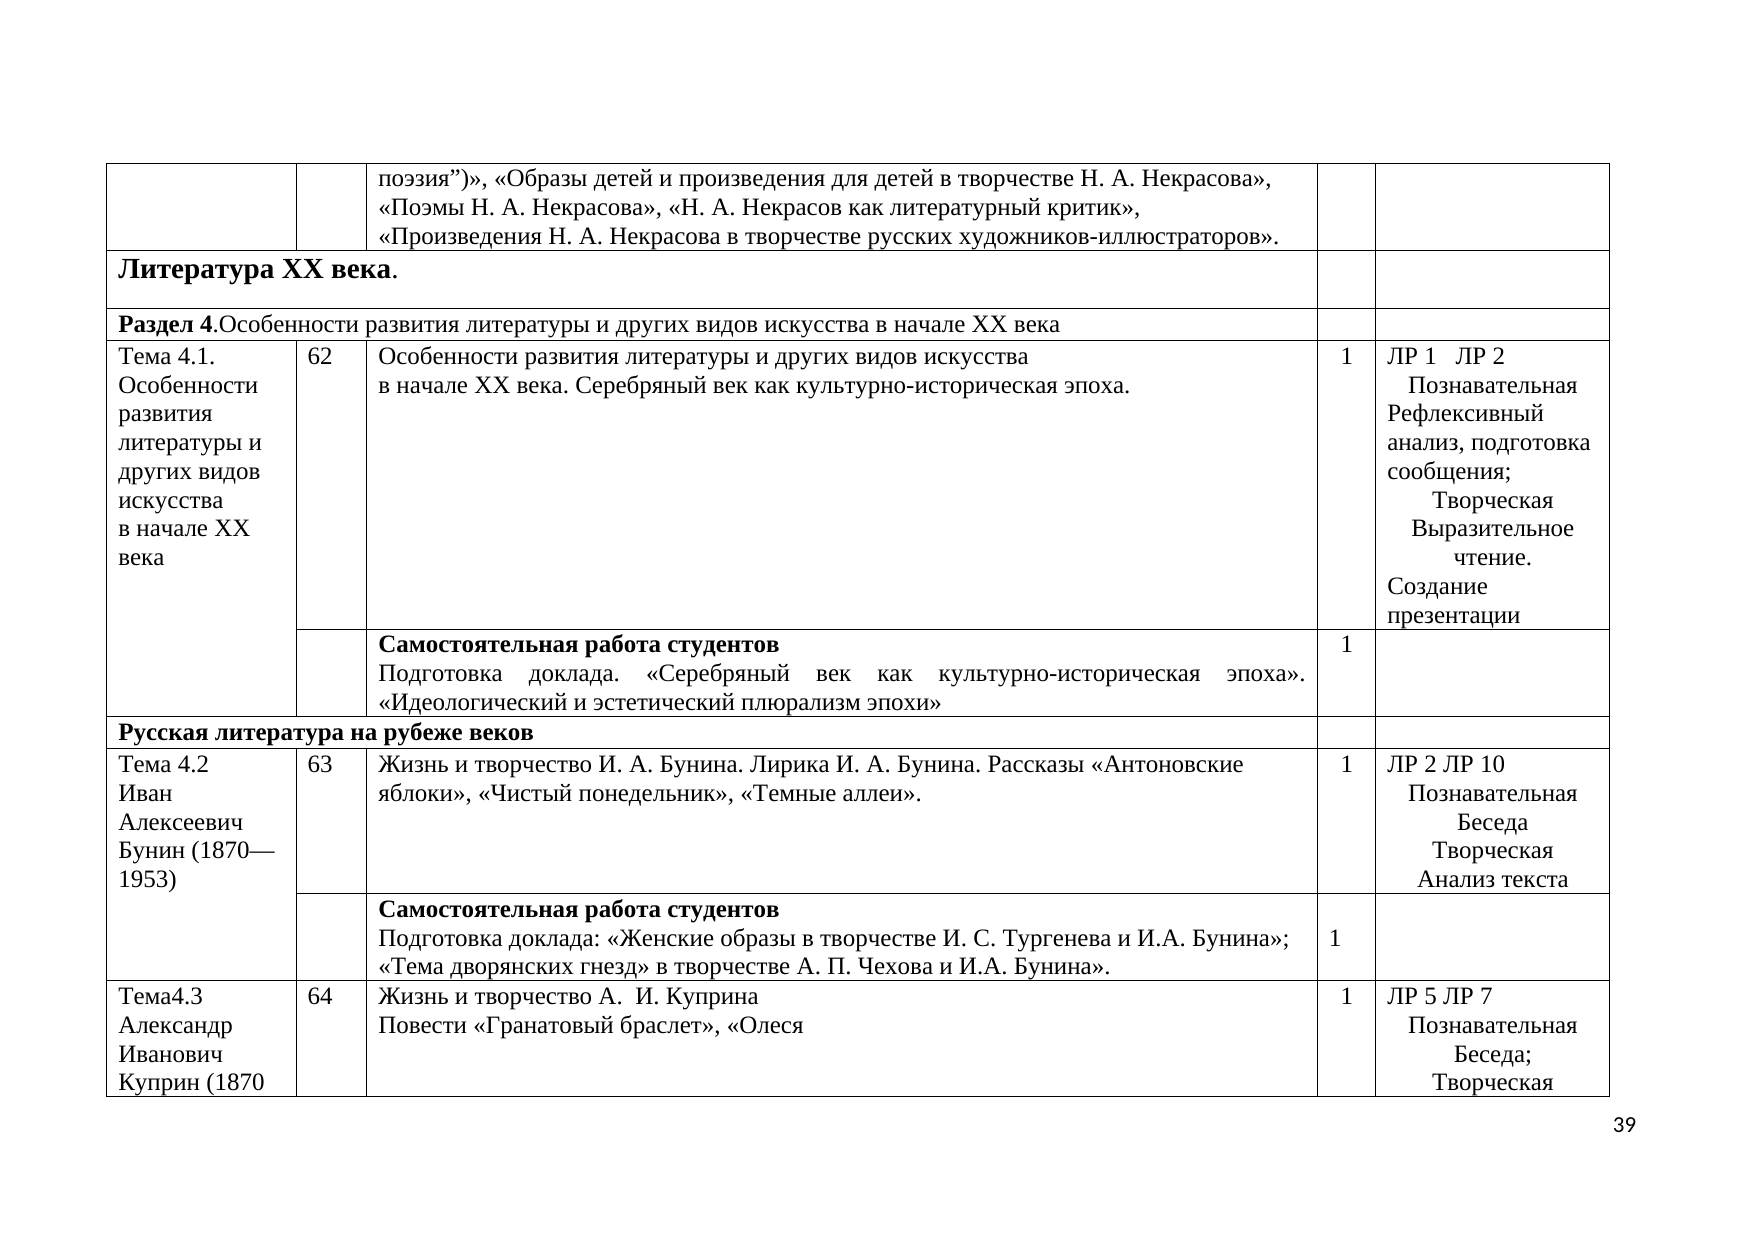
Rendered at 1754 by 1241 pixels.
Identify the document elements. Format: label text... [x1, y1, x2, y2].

table_cell Русская литература на рубеже веков [107, 717, 1317, 748]
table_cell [107, 981, 296, 1096]
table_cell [1376, 981, 1609, 1096]
table_cell Раздел 4.Особенности развития литературы и других видов искусства в начале XX века [107, 309, 1317, 340]
table_cell 1 [1318, 341, 1375, 628]
table_cell [297, 164, 366, 250]
table_cell 63 [297, 749, 366, 893]
table_cell 2 [1318, 164, 1375, 250]
table_cell ЛР 1 ЛР 2 Познавательная Рефлексивный анализ, подготовка сообщения; Творческая Выразительное чтение. Создание презентации [1376, 341, 1609, 628]
table_cell Самостоятельная работа студентов Подготовка доклада: «Женские образы в творчестве И. С. Тургенева и И.А. Бунина»; «Тема дворянских гнезд» в творчестве А. П. Чехова и И.А. Бунина». [367, 894, 1317, 980]
table_cell Тема 4.1. Особенности развития литературы и других видов искусства в начале XX века [107, 341, 296, 716]
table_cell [367, 981, 1317, 1096]
table_cell [1376, 717, 1609, 748]
table_cell [1318, 309, 1375, 340]
table_cell 1 [1318, 749, 1375, 893]
table_cell Тема 4.2 Иван Алексеевич Бунин (1870—1953) [107, 749, 296, 980]
table_cell [1318, 717, 1375, 748]
table_cell 62 [297, 341, 366, 628]
table_cell [297, 894, 366, 980]
table_cell [1318, 251, 1375, 308]
table_cell [1376, 164, 1609, 250]
table_cell 1 [1318, 894, 1375, 980]
table_cell [1376, 251, 1609, 308]
table_cell Особенности развития литературы и других видов искусства в начале XX века. Серебряный век как культурно-историческая эпоха. [367, 341, 1317, 628]
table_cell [367, 164, 1317, 250]
table_cell 1 [1318, 981, 1375, 1096]
table_cell Литература ХХ века. [107, 251, 1317, 308]
table_cell 64 [297, 981, 366, 1096]
table_cell ЛР 2 ЛР 10 Познавательная Беседа Творческая Анализ текста [1376, 749, 1609, 893]
table_cell 1 [1318, 630, 1375, 716]
table_cell [297, 630, 366, 716]
table_cell [1376, 630, 1609, 716]
table_cell Самостоятельная работа студентов Подготовка доклада. «Серебряный век как культурно-историческая эпоха». «Идеологический и эстетический плюрализм эпохи» [367, 630, 1317, 716]
table_cell [1376, 309, 1609, 340]
table_cell [1376, 894, 1609, 980]
table_cell Жизнь и творчество И. А. Бунина. Лирика И. А. Бунина. Рассказы «Антоновские яблоки», «Чистый понедельник», «Темные аллеи». [367, 749, 1317, 893]
